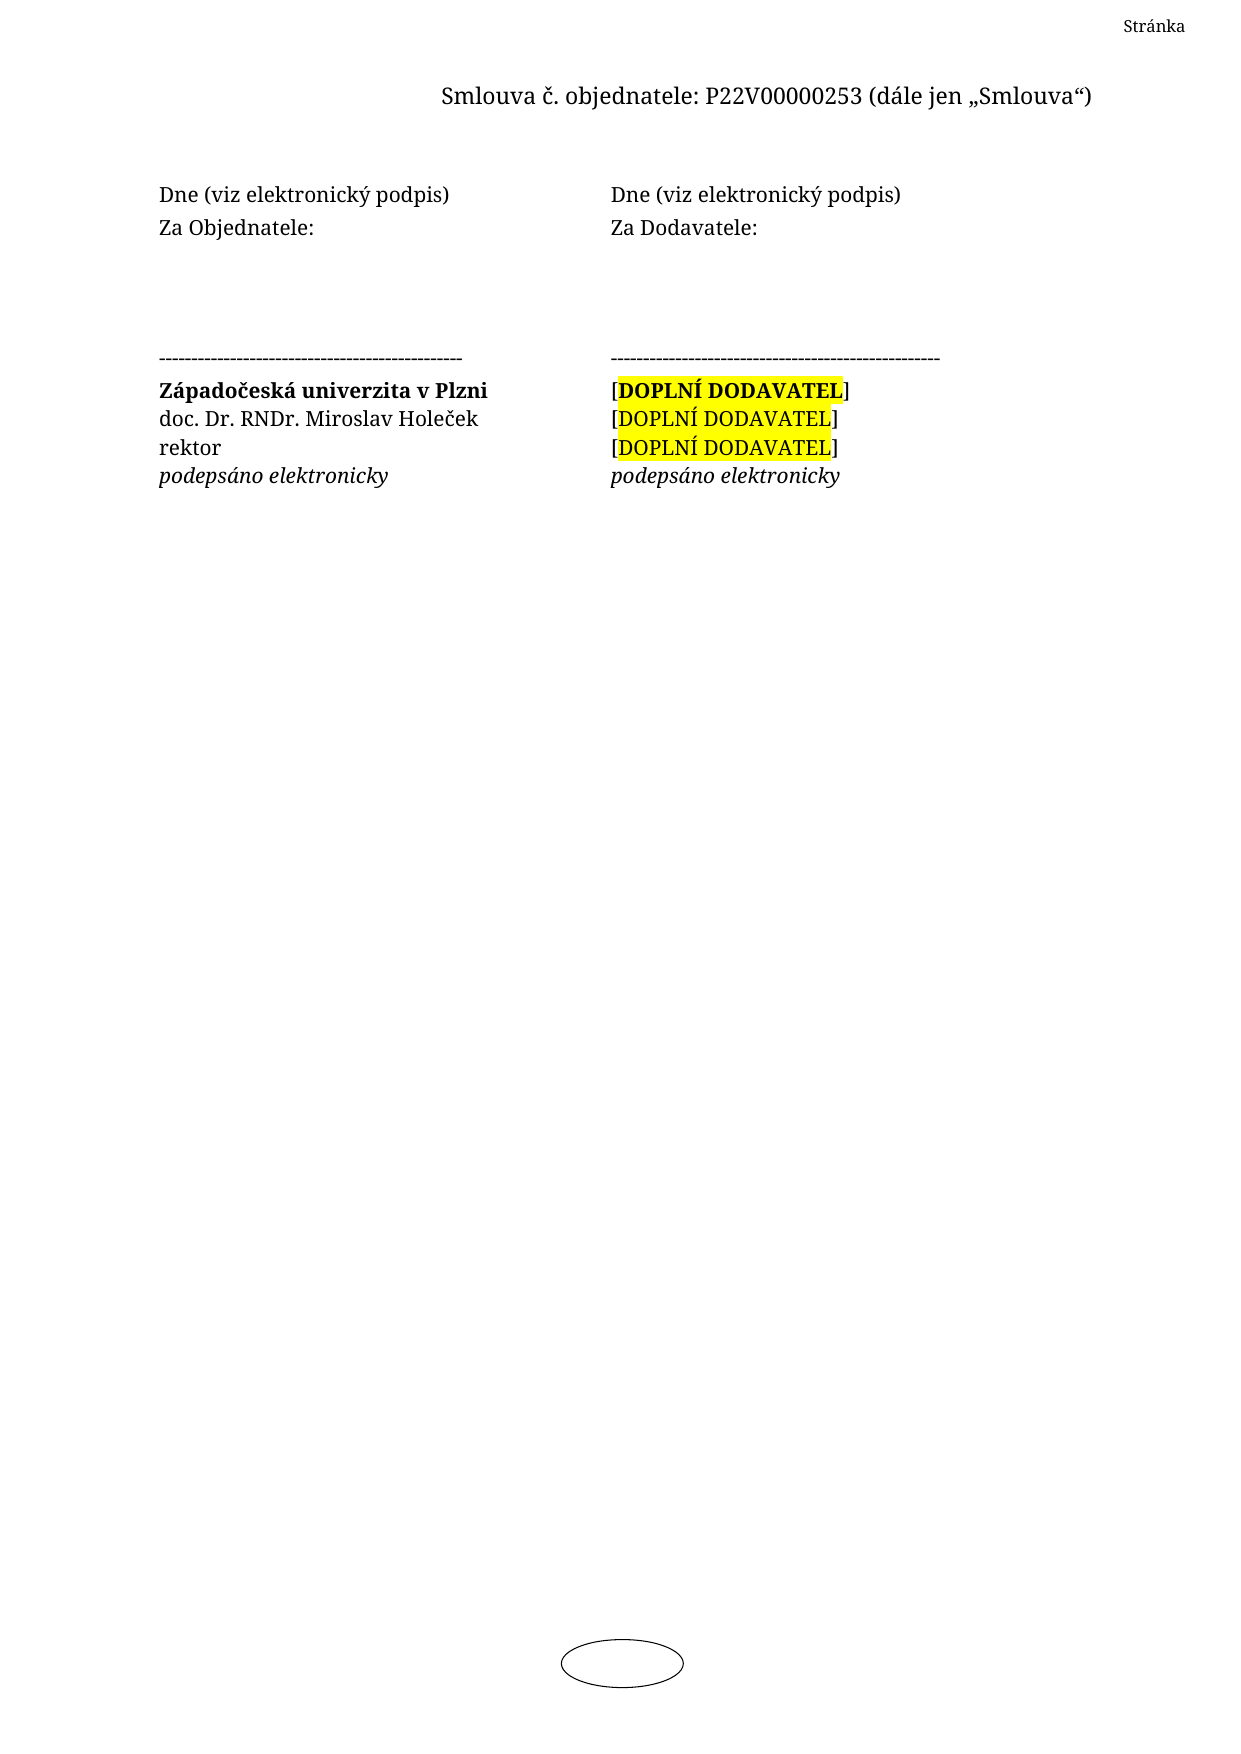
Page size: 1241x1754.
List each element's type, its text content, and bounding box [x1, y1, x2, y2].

table_header Dne (viz elektronický podpis) Za Objednatele: ----------------------------------------------- Západočeská univerzita v Plzni doc. Dr. RNDr. Miroslav Holeček rektor podepsáno elektronicky [148, 180, 599, 490]
table_header Dne (viz elektronický podpis) Za Dodavatele: --------------------------------------------------- [DOPLNÍ DODAVATEL] [DOPLNÍ DODAVATEL] [DOPLNÍ DODAVATEL] podepsáno elektronicky [599, 180, 1051, 490]
